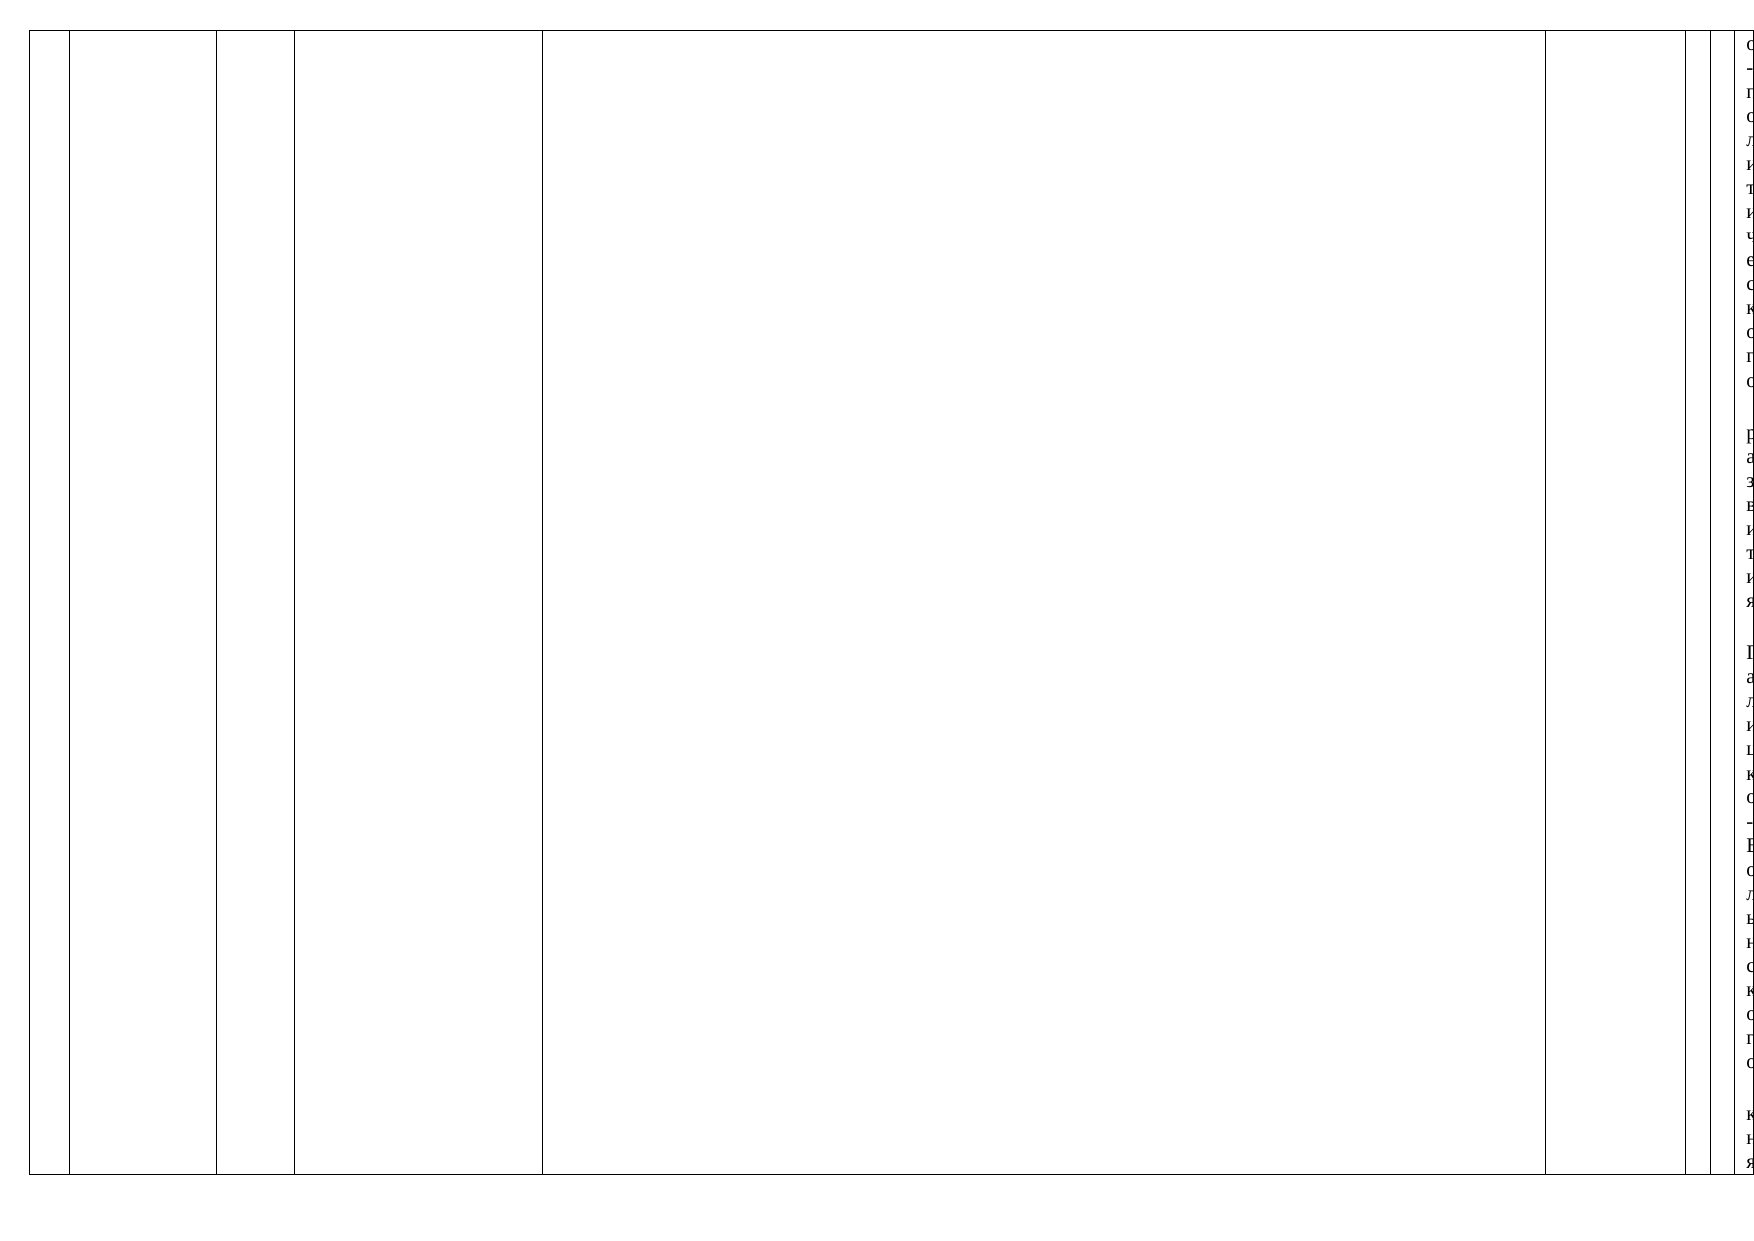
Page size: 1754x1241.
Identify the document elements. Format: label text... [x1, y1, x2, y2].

table_cell [70, 31, 216, 1173]
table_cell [543, 31, 1545, 1173]
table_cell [1735, 31, 1753, 1173]
table_cell 1 [1546, 31, 1685, 1173]
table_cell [1686, 31, 1710, 1173]
table_cell [295, 31, 542, 1173]
table_cell [1711, 31, 1734, 1173]
table_cell [217, 31, 294, 1173]
table_cell [30, 31, 69, 1173]
